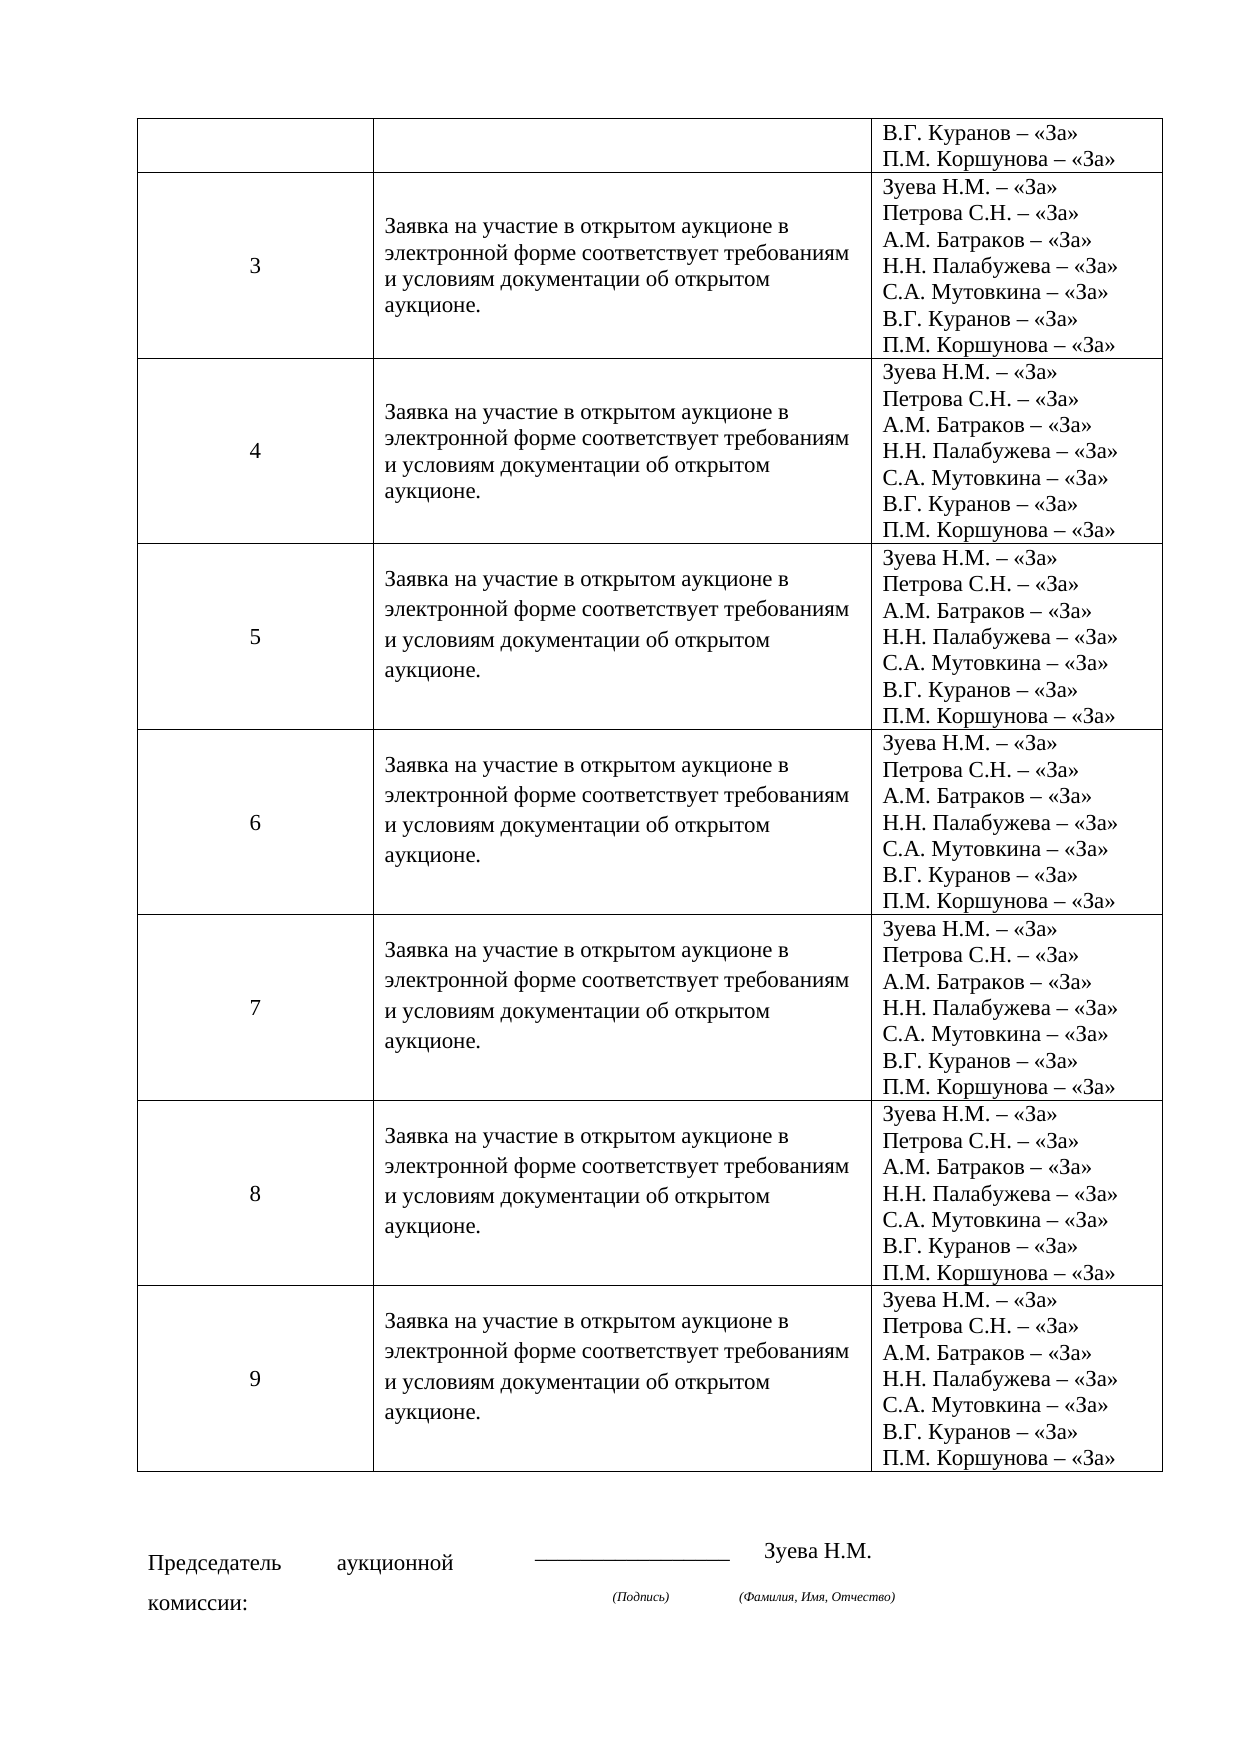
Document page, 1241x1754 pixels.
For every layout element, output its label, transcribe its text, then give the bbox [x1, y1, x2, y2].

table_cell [374, 119, 871, 172]
table_cell Зуева Н.М. – «За» Петрова С.Н. – «За» А.М. Батраков – «За» Н.Н. Палабужева – «За» С.А. Мутовкина – «За» В.Г. Куранов – «За» П.М. Коршунова – «За» [872, 1101, 1162, 1285]
table_cell Зуева Н.М. – «За» Петрова С.Н. – «За» А.М. Батраков – «За» Н.Н. Палабужева – «За» С.А. Мутовкина – «За» В.Г. Куранов – «За» П.М. Коршунова – «За» [872, 730, 1162, 914]
table_cell 3 [138, 173, 373, 357]
table_cell Заявка на участие в открытом аукционе в электронной форме соответствует требованиям и условиям документации об открытом аукционе. [374, 1101, 871, 1285]
table_cell 5 [138, 544, 373, 728]
table_cell Зуева Н.М. – «За» Петрова С.Н. – «За» А.М. Батраков – «За» Н.Н. Палабужева – «За» С.А. Мутовкина – «За» В.Г. Куранов – «За» П.М. Коршунова – «За» [872, 359, 1162, 543]
table_cell Зуева Н.М. – «За» Петрова С.Н. – «За» А.М. Батраков – «За» Н.Н. Палабужева – «За» С.А. Мутовкина – «За» В.Г. Куранов – «За» П.М. Коршунова – «За» [872, 915, 1162, 1099]
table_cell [872, 119, 1162, 172]
table_cell 6 [138, 730, 373, 914]
table_cell Заявка на участие в открытом аукционе в электронной форме соответствует требованиям и условиям документации об открытом аукционе. [374, 359, 871, 543]
table_cell Зуева Н.М. – «За» Петрова С.Н. – «За» А.М. Батраков – «За» Н.Н. Палабужева – «За» С.А. Мутовкина – «За» В.Г. Куранов – «За» П.М. Коршунова – «За» [872, 1286, 1162, 1471]
table_header _________________ Зуева Н.М. (Подпись) (Фамилия, Имя, Отчество) [465, 1524, 1122, 1641]
table_cell Заявка на участие в открытом аукционе в электронной форме соответствует требованиям и условиям документации об открытом аукционе. [374, 544, 871, 728]
table_cell Зуева Н.М. – «За» Петрова С.Н. – «За» А.М. Батраков – «За» Н.Н. Палабужева – «За» С.А. Мутовкина – «За» В.Г. Куранов – «За» П.М. Коршунова – «За» [872, 544, 1162, 728]
table_cell 7 [138, 915, 373, 1099]
table_cell 4 [138, 359, 373, 543]
table_header Председатель аукционной комиссии: [136, 1524, 465, 1641]
table_cell Заявка на участие в открытом аукционе в электронной форме соответствует требованиям и условиям документации об открытом аукционе. [374, 730, 871, 914]
table_cell 1 [138, 119, 373, 172]
table_cell Зуева Н.М. – «За» Петрова С.Н. – «За» А.М. Батраков – «За» Н.Н. Палабужева – «За» С.А. Мутовкина – «За» В.Г. Куранов – «За» П.М. Коршунова – «За» [872, 173, 1162, 357]
table_cell Заявка на участие в открытом аукционе в электронной форме соответствует требованиям и условиям документации об открытом аукционе. [374, 915, 871, 1099]
table_cell Заявка на участие в открытом аукционе в электронной форме соответствует требованиям и условиям документации об открытом аукционе. [374, 173, 871, 357]
table_cell Заявка на участие в открытом аукционе в электронной форме соответствует требованиям и условиям документации об открытом аукционе. [374, 1286, 871, 1471]
table_cell 8 [138, 1101, 373, 1285]
table_cell 9 [138, 1286, 373, 1471]
